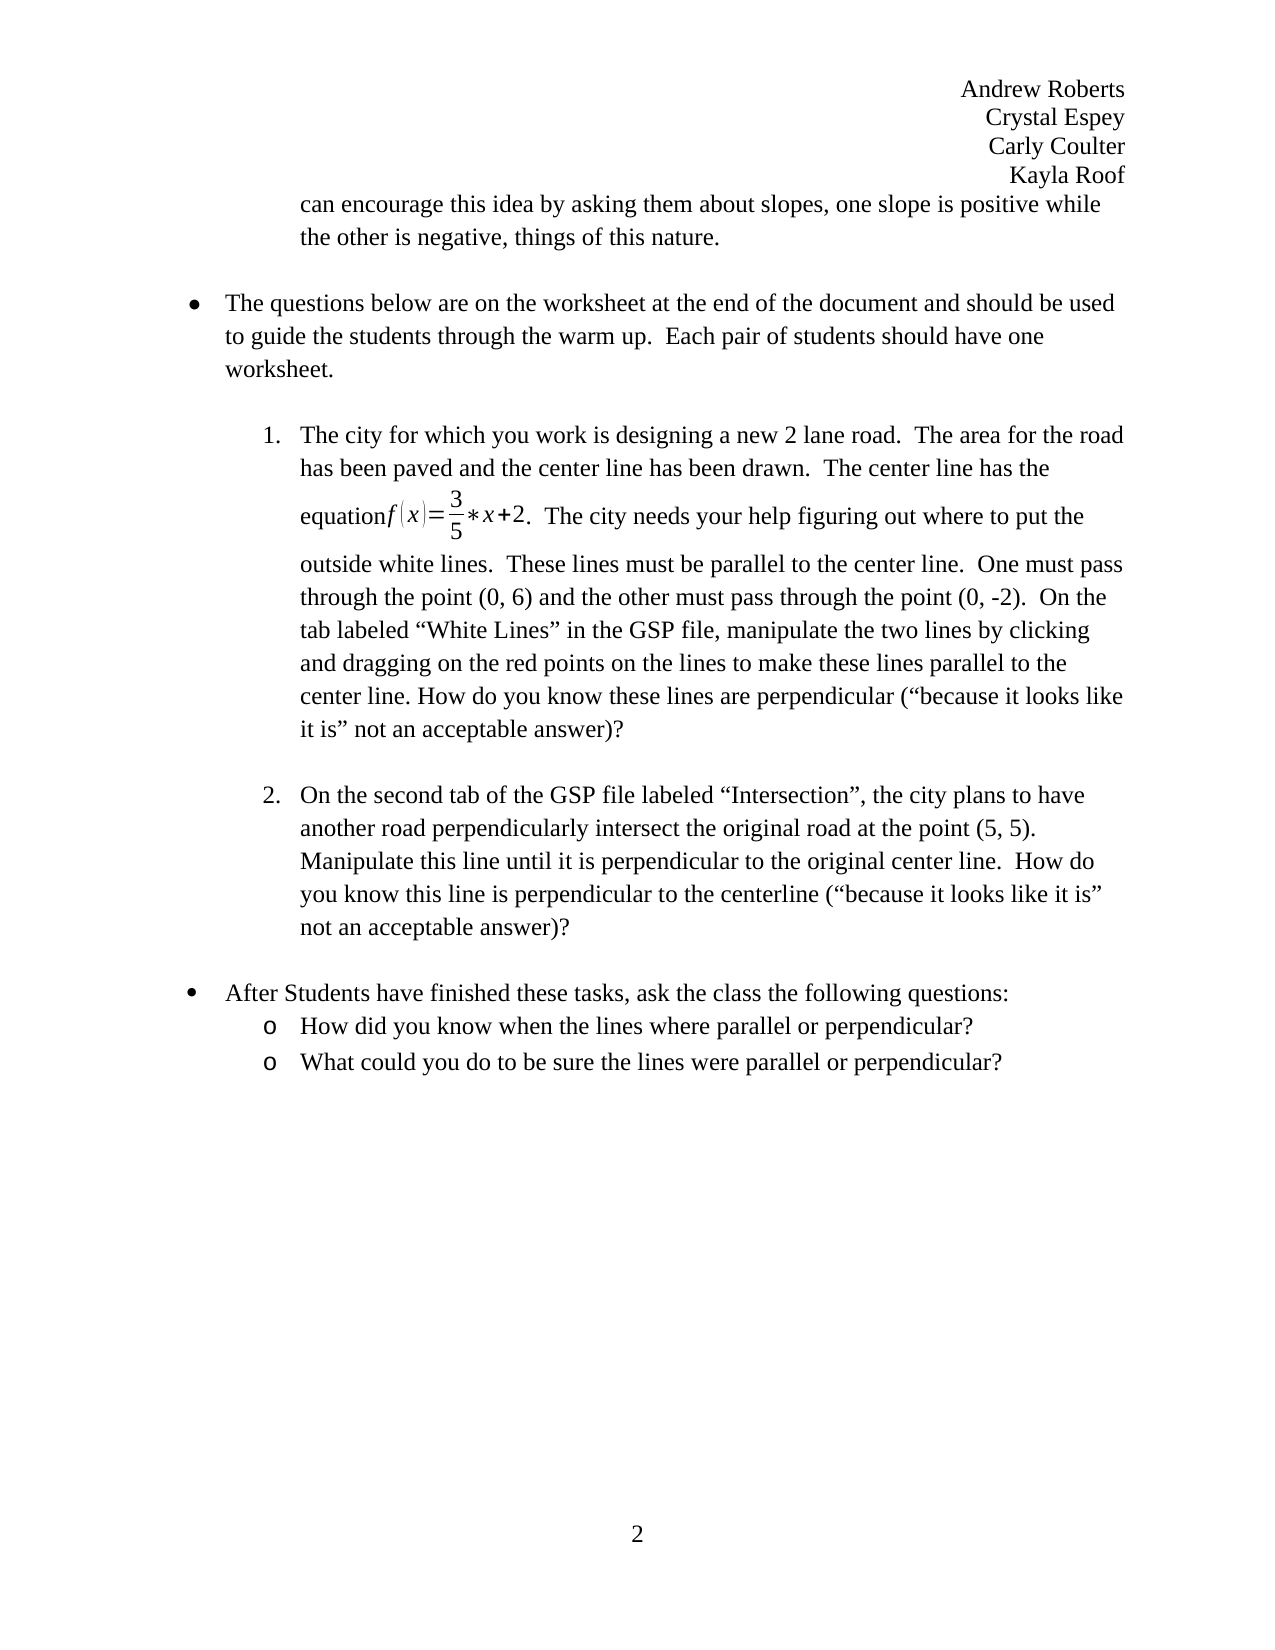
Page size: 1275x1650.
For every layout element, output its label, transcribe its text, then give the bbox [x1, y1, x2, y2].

list On the second tab of the GSP file labeled “Intersection”, the city plans to have another road perpendicularly intersect the original road at the point (5, 5). Manipulate this line until it is perpendicular to the original center line. How do you know this line is perpendicular to the centerline (“because it looks like it is” not an acceptable answer)? [262, 780, 1125, 941]
list How did you know when the lines where parallel or perpendicular? [262, 1011, 1125, 1042]
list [262, 189, 1125, 251]
list The questions below are on the worksheet at the end of the document and should be used to guide the students through the warm up. Each pair of students should have one worksheet. [187, 288, 1125, 383]
list The city for which you work is designing a new 2 lane road. The area for the road has been paved and the center line has been drawn. The center line has the equation. The city needs your help figuring out where to put the outside white lines. These lines must be parallel to the center line. One must pass through the point (0, 6) and the other must pass through the point (0, -2). On the tab labeled “White Lines” in the GSP file, manipulate the two lines by clicking and dragging on the red points on the lines to make these lines parallel to the center line. How do you know these lines are perpendicular (“because it looks like it is” not an acceptable answer)? [262, 420, 1125, 743]
list What could you do to be sure the lines were parallel or perpendicular? [262, 1047, 1125, 1078]
list After Students have finished these tasks, ask the class the following questions: [187, 978, 1125, 1007]
